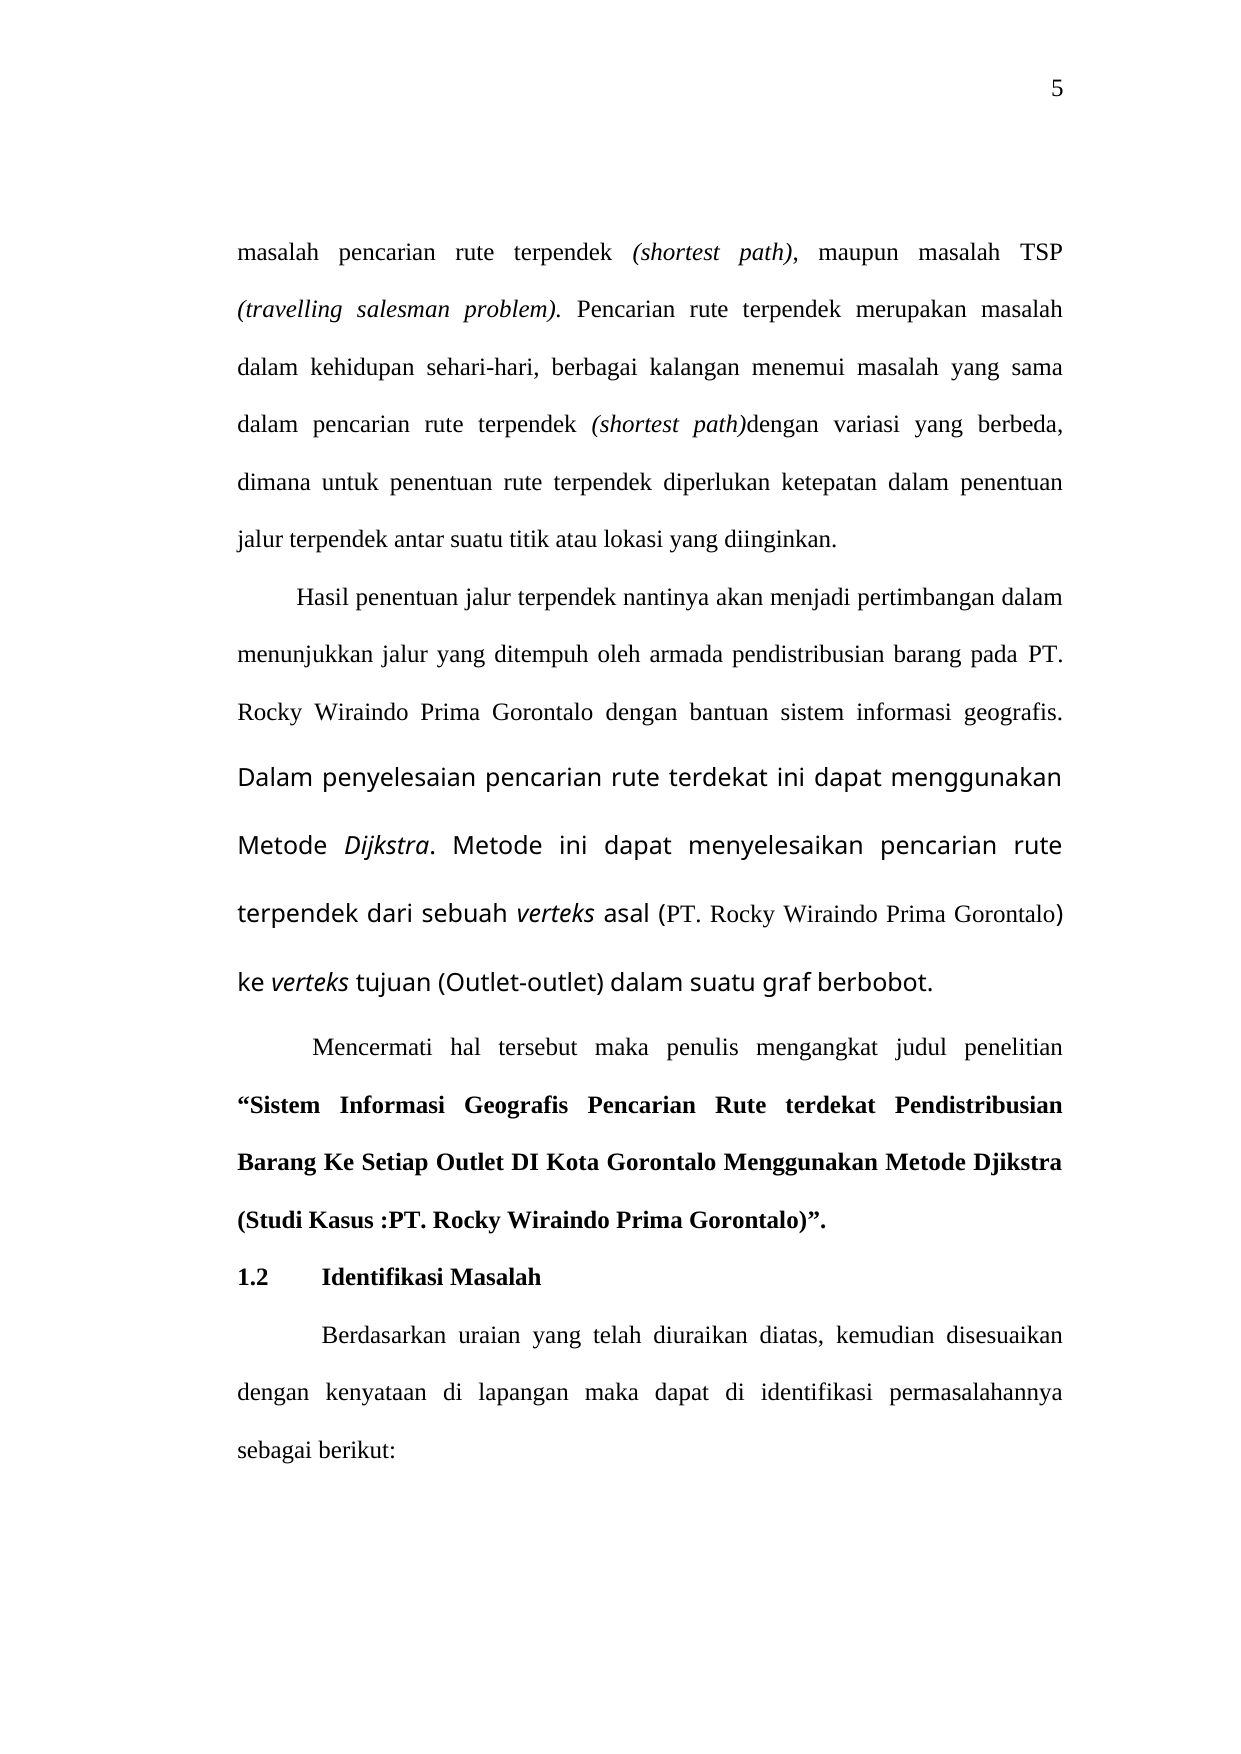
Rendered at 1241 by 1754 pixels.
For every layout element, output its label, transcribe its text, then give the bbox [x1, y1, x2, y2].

text Hasil penentuan jalur terpendek nantinya akan menjadi pertimbangan dalam menunjukkan jalur yang ditempuh oleh armada pendistribusian barang pada PT. Rocky Wiraindo Prima Gorontalo dengan bantuan sistem informasi geografis. Dalam penyelesaian pencarian rute terdekat ini dapat menggunakan Metode Dijkstra. Metode ini dapat menyelesaikan pencarian rute terpendek dari sebuah verteks asal (PT. Rocky Wiraindo Prima Gorontalo) ke verteks tujuan (Outlet-outlet) dalam suatu graf berbobot. [237, 582, 1063, 998]
subtitle Identifikasi Masalah [237, 1262, 1063, 1291]
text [237, 237, 1063, 553]
list Berdasarkan uraian yang telah diuraikan diatas, kemudian disesuaikan dengan kenyataan di lapangan maka dapat di identifikasi permasalahannya sebagai berikut: [237, 1320, 1063, 1463]
text Mencermati hal tersebut maka penulis mengangkat judul penelitian “Sistem Informasi Geografis Pencarian Rute terdekat Pendistribusian Barang Ke Setiap Outlet DI Kota Gorontalo Menggunakan Metode Djikstra (Studi Kasus :PT. Rocky Wiraindo Prima Gorontalo)”. [237, 1032, 1063, 1233]
